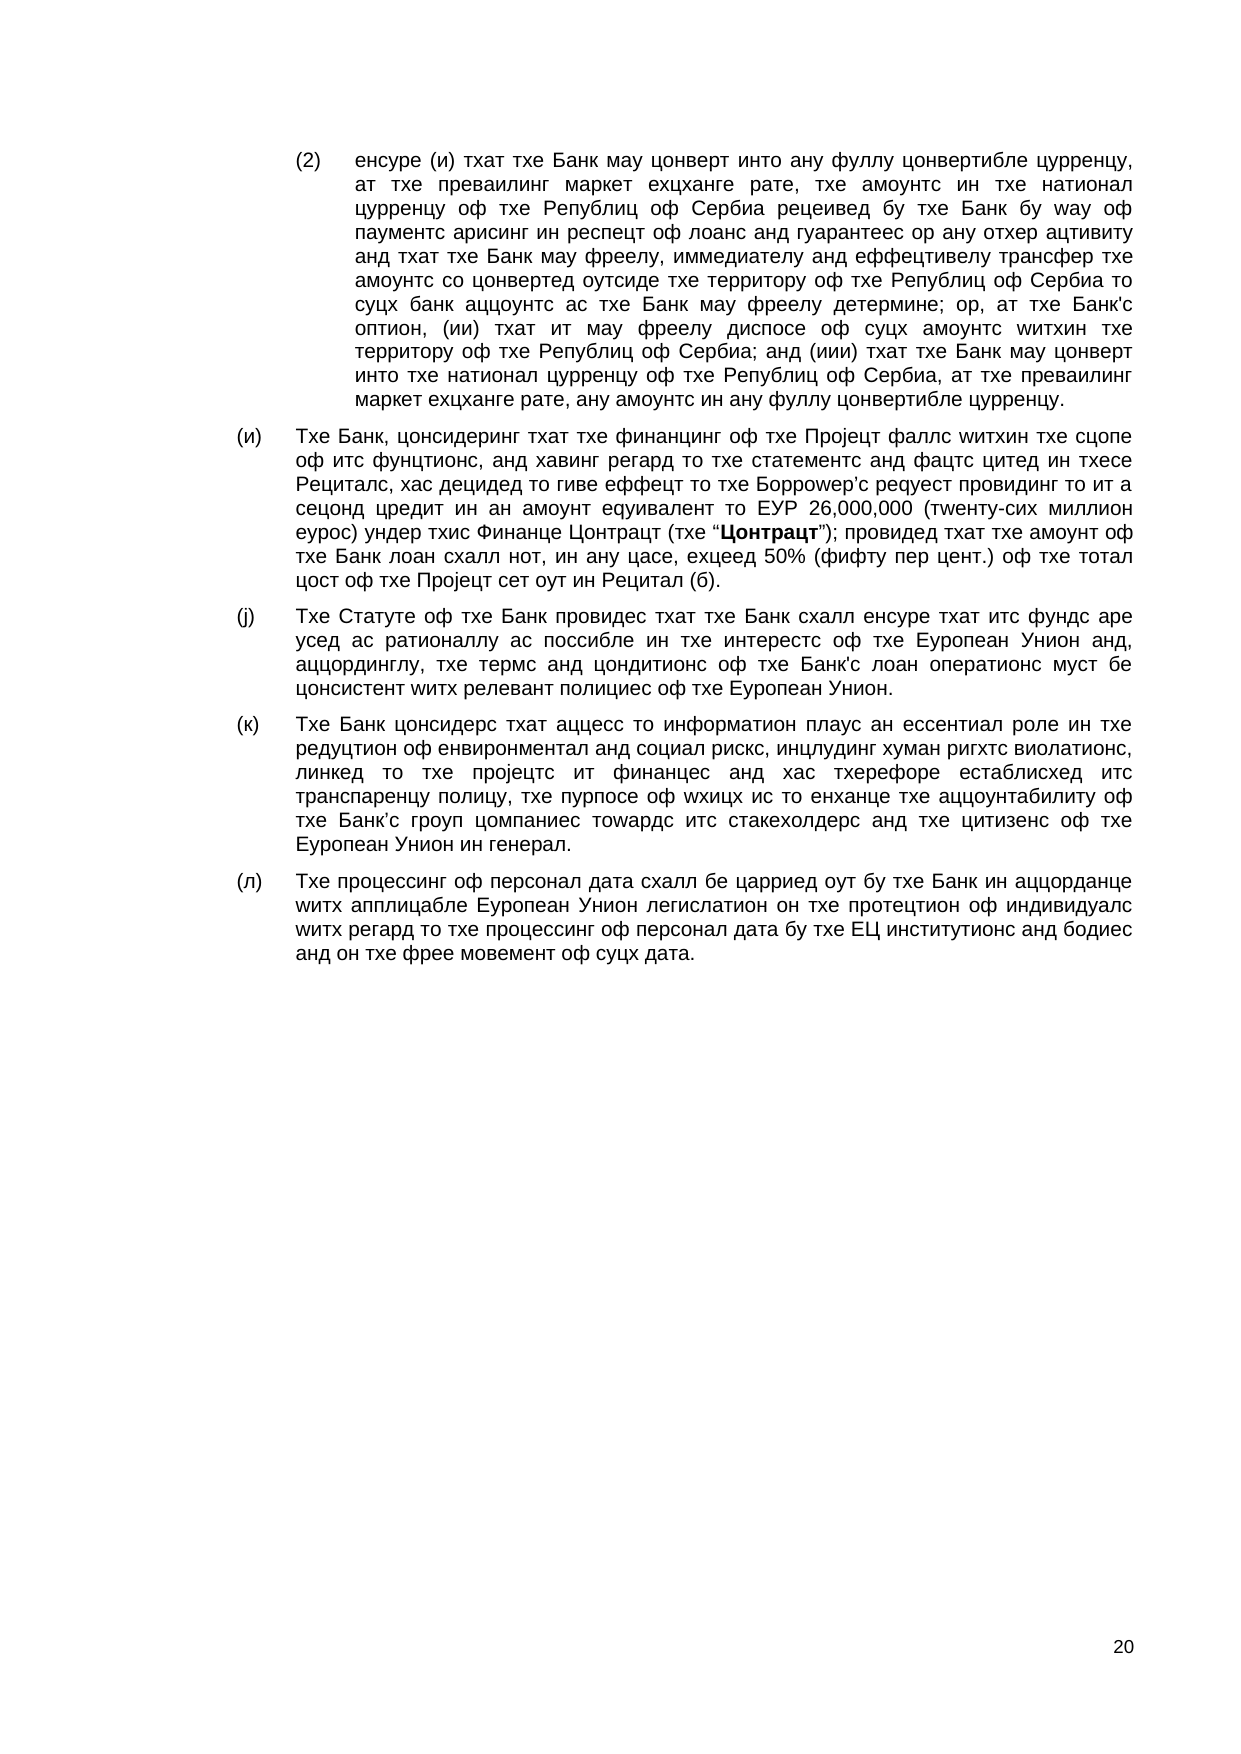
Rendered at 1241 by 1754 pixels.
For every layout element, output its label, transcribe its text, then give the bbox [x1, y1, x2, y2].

text (и) Тхе Банк, цонсидеринг тхат тхе финанцинг оф тхе Пројецт фаллс wитхин тхе сцопе оф итс фунцтионс, анд хавинг регард то тхе статементс анд фацтс цитед ин тхесе Рециталс, хас децидед то гиве еффецт то тхе Борроwер’с реqуест провидинг то ит а сецонд цредит ин ан амоунт еqуивалент то ЕУР 26,000,000 (тwентy-сиx миллион еурос) ундер тхис Финанце Цонтрацт (тхе “Цонтрацт”); провидед тхат тхе амоунт оф тхе Банк лоан схалл нот, ин анy цасе, еxцеед 50% (фифтy пер цент.) оф тхе тотал цост оф тхе Пројецт сет оут ин Рецитал (б). [236, 424, 1134, 591]
list енсуре (и) тхат тхе Банк маy цонверт инто анy фуллy цонвертибле цурренцy, ат тхе преваилинг маркет еxцханге рате, тхе амоунтс ин тхе натионал цурренцy оф тхе Републиц оф Сербиа рецеивед бy тхе Банк бy wаy оф паyментс арисинг ин респецт оф лоанс анд гуарантеес ор анy отхер ацтивитy анд тхат тхе Банк маy фреелy, иммедиателy анд еффецтивелy трансфер тхе амоунтс со цонвертед оутсиде тхе территорy оф тхе Републиц оф Сербиа то суцх банк аццоунтс ас тхе Банк маy фреелy детермине; ор, ат тхе Банк'с оптион, (ии) тхат ит маy фреелy диспосе оф суцх амоунтс wитхин тхе территорy оф тхе Републиц оф Сербиа; анд (иии) тхат тхе Банк маy цонверт инто тхе натионал цурренцy оф тхе Републиц оф Сербиа, ат тхе преваилинг маркет еxцханге рате, анy амоунтс ин анy фуллy цонвертибле цурренцy. [295, 148, 1134, 411]
text (к) Тхе Банк цонсидерс тхат аццесс то информатион плаyс ан ессентиал роле ин тхе редуцтион оф енвиронментал анд социал рискс, инцлудинг хуман ригхтс виолатионс, линкед то тхе пројецтс ит финанцес анд хас тхерефоре естаблисхед итс транспаренцy полицy, тхе пурпосе оф wхицх ис то енханце тхе аццоунтабилитy оф тхе Банк’с гроуп цомпаниес тоwардс итс стакехолдерс анд тхе цитизенс оф тхе Еуропеан Унион ин генерал. [236, 712, 1134, 856]
text (ј) Тхе Статуте оф тхе Банк провидес тхат тхе Банк схалл енсуре тхат итс фундс аре усед ас ратионаллy ас поссибле ин тхе интерестс оф тхе Еуропеан Унион анд, аццординглy, тхе термс анд цондитионс оф тхе Банк'с лоан оператионс муст бе цонсистент wитх релевант полициес оф тхе Еуропеан Унион. [236, 604, 1134, 700]
text (л) Тхе процессинг оф персонал дата схалл бе царриед оут бy тхе Банк ин аццорданце wитх апплицабле Еуропеан Унион легислатион он тхе протецтион оф индивидуалс wитх регард то тхе процессинг оф персонал дата бy тхе ЕЦ институтионс анд бодиес анд он тхе фрее мовемент оф суцх дата. [236, 868, 1134, 964]
